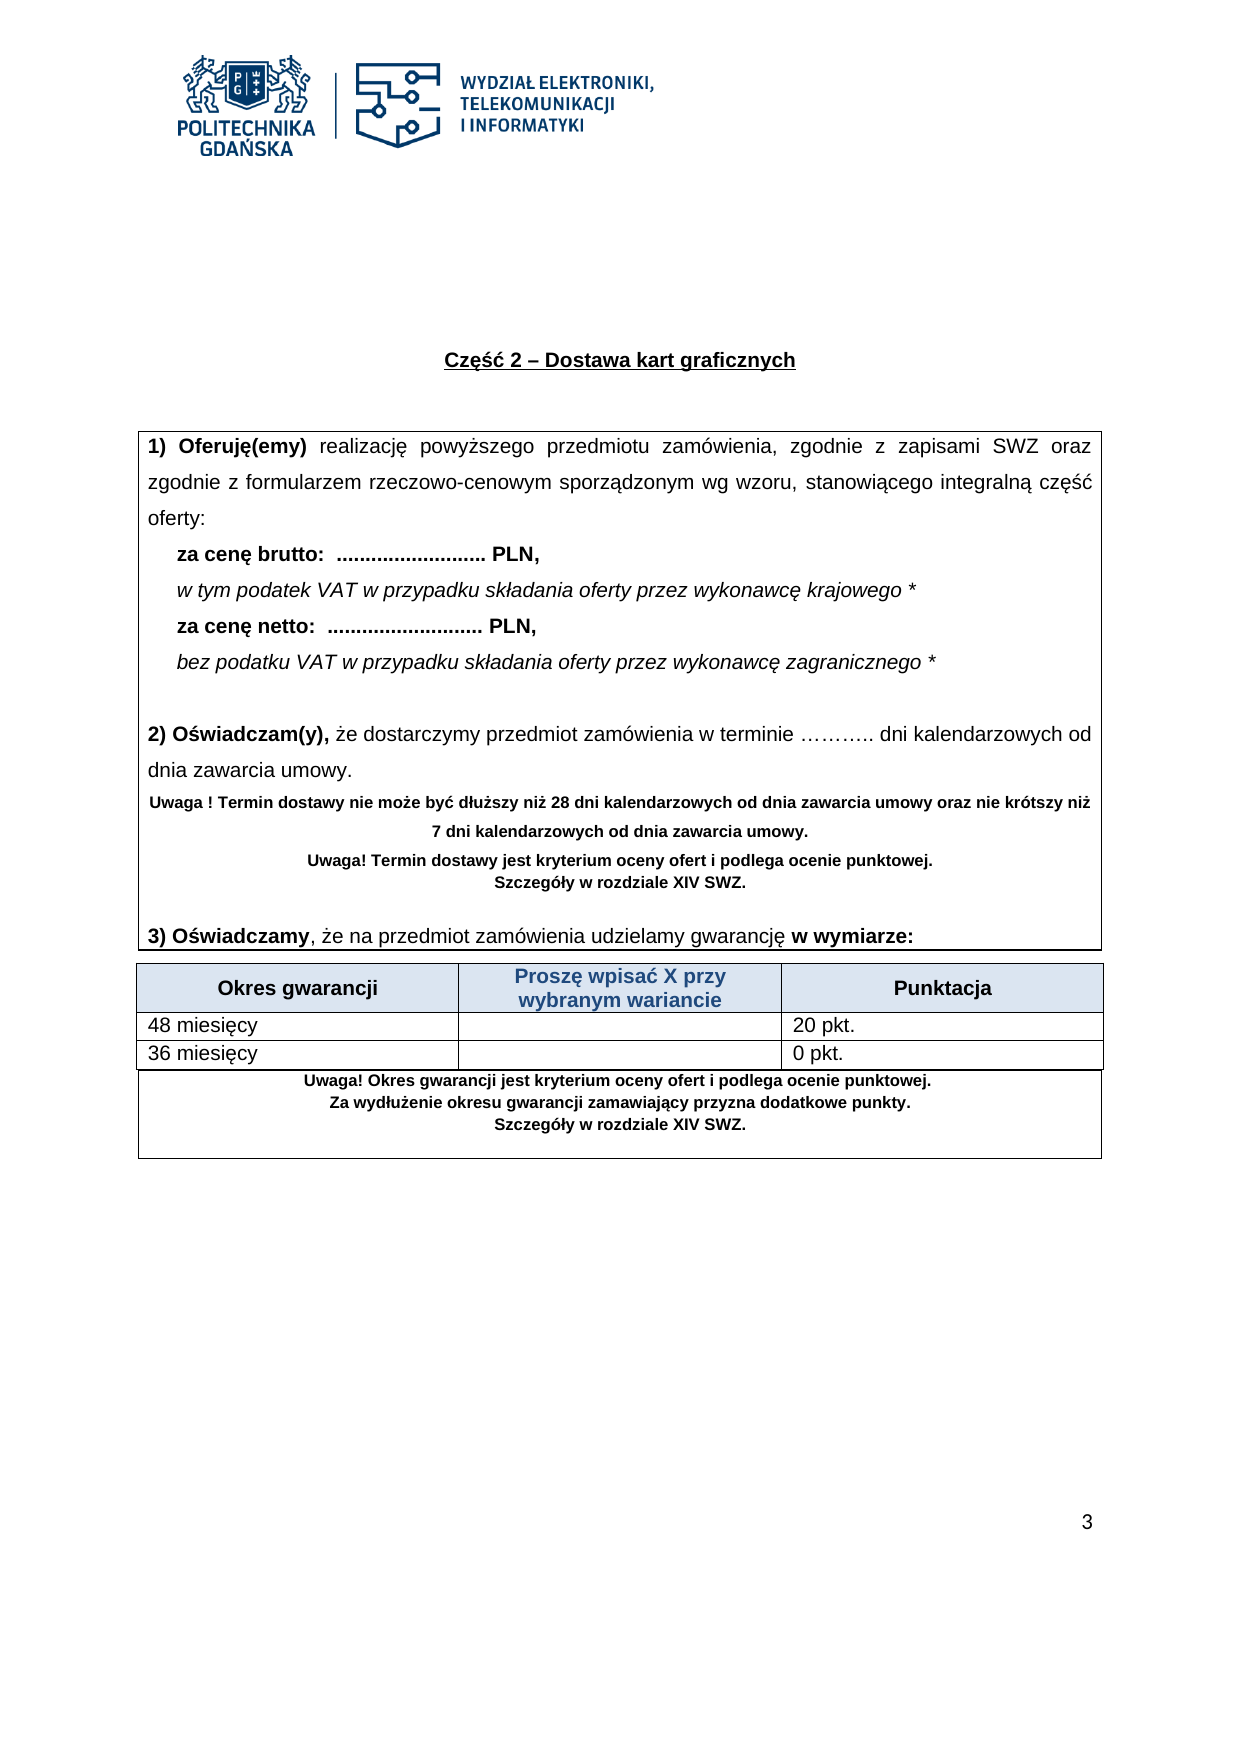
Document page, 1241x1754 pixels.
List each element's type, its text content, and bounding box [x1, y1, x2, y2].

picture [178, 55, 796, 156]
text Szczegóły w rozdziale XIV SWZ. [139, 1114, 1101, 1134]
table_header Punktacja [782, 964, 1103, 1012]
text Uwaga! Okres gwarancji jest kryterium oceny ofert i podlega ocenie punktowej. Za wydłużenie okresu gwarancji zamawiający przyzna dodatkowe punkty. [139, 1071, 1101, 1112]
table_cell 0 pkt. [782, 1041, 1103, 1069]
text za cenę brutto: .......................... PLN, [139, 539, 1101, 566]
text 3) Oświadczamy, że na przedmiot zamówienia udzielamy gwarancję w wymiarze: [139, 920, 1101, 949]
text Szczegóły w rozdziale XIV SWZ. [139, 872, 1101, 892]
table_cell 20 pkt. [782, 1013, 1103, 1040]
table_header Okres gwarancji [137, 964, 458, 1012]
text bez podatku VAT w przypadku składania oferty przez wykonawcę zagranicznego * [139, 646, 1101, 673]
text 1) Oferuję(emy) realizację powyższego przedmiotu zamówienia, zgodnie z zapisami SWZ oraz zgodnie z formularzem rzeczowo-cenowym sporządzonym wg wzoru, stanowiącego integralną część oferty: [139, 432, 1101, 530]
table_header Proszę wpisać X przy wybranym wariancie [459, 964, 781, 1012]
table_cell 48 miesięcy [137, 1013, 458, 1040]
text za cenę netto: ........................... PLN, [139, 611, 1101, 638]
text Uwaga! Termin dostawy jest kryterium oceny ofert i podlega ocenie punktowej. [139, 850, 1101, 870]
table_cell [459, 1041, 781, 1069]
table_cell 36 miesięcy [137, 1041, 458, 1069]
text 2) Oświadczam(y), że dostarczymy przedmiot zamówienia w terminie ……….. dni kalendarzowych od dnia zawarcia umowy. [139, 718, 1101, 781]
table_cell [459, 1013, 781, 1040]
text Część 2 – Dostawa kart graficznych [148, 348, 1093, 372]
text w tym podatek VAT w przypadku składania oferty przez wykonawcę krajowego * [139, 574, 1101, 602]
text Uwaga ! Termin dostawy nie może być dłuższy niż 28 dni kalendarzowych od dnia zawarcia umowy oraz nie krótszy niż 7 dni kalendarzowych od dnia zawarcia umowy. [139, 790, 1101, 841]
